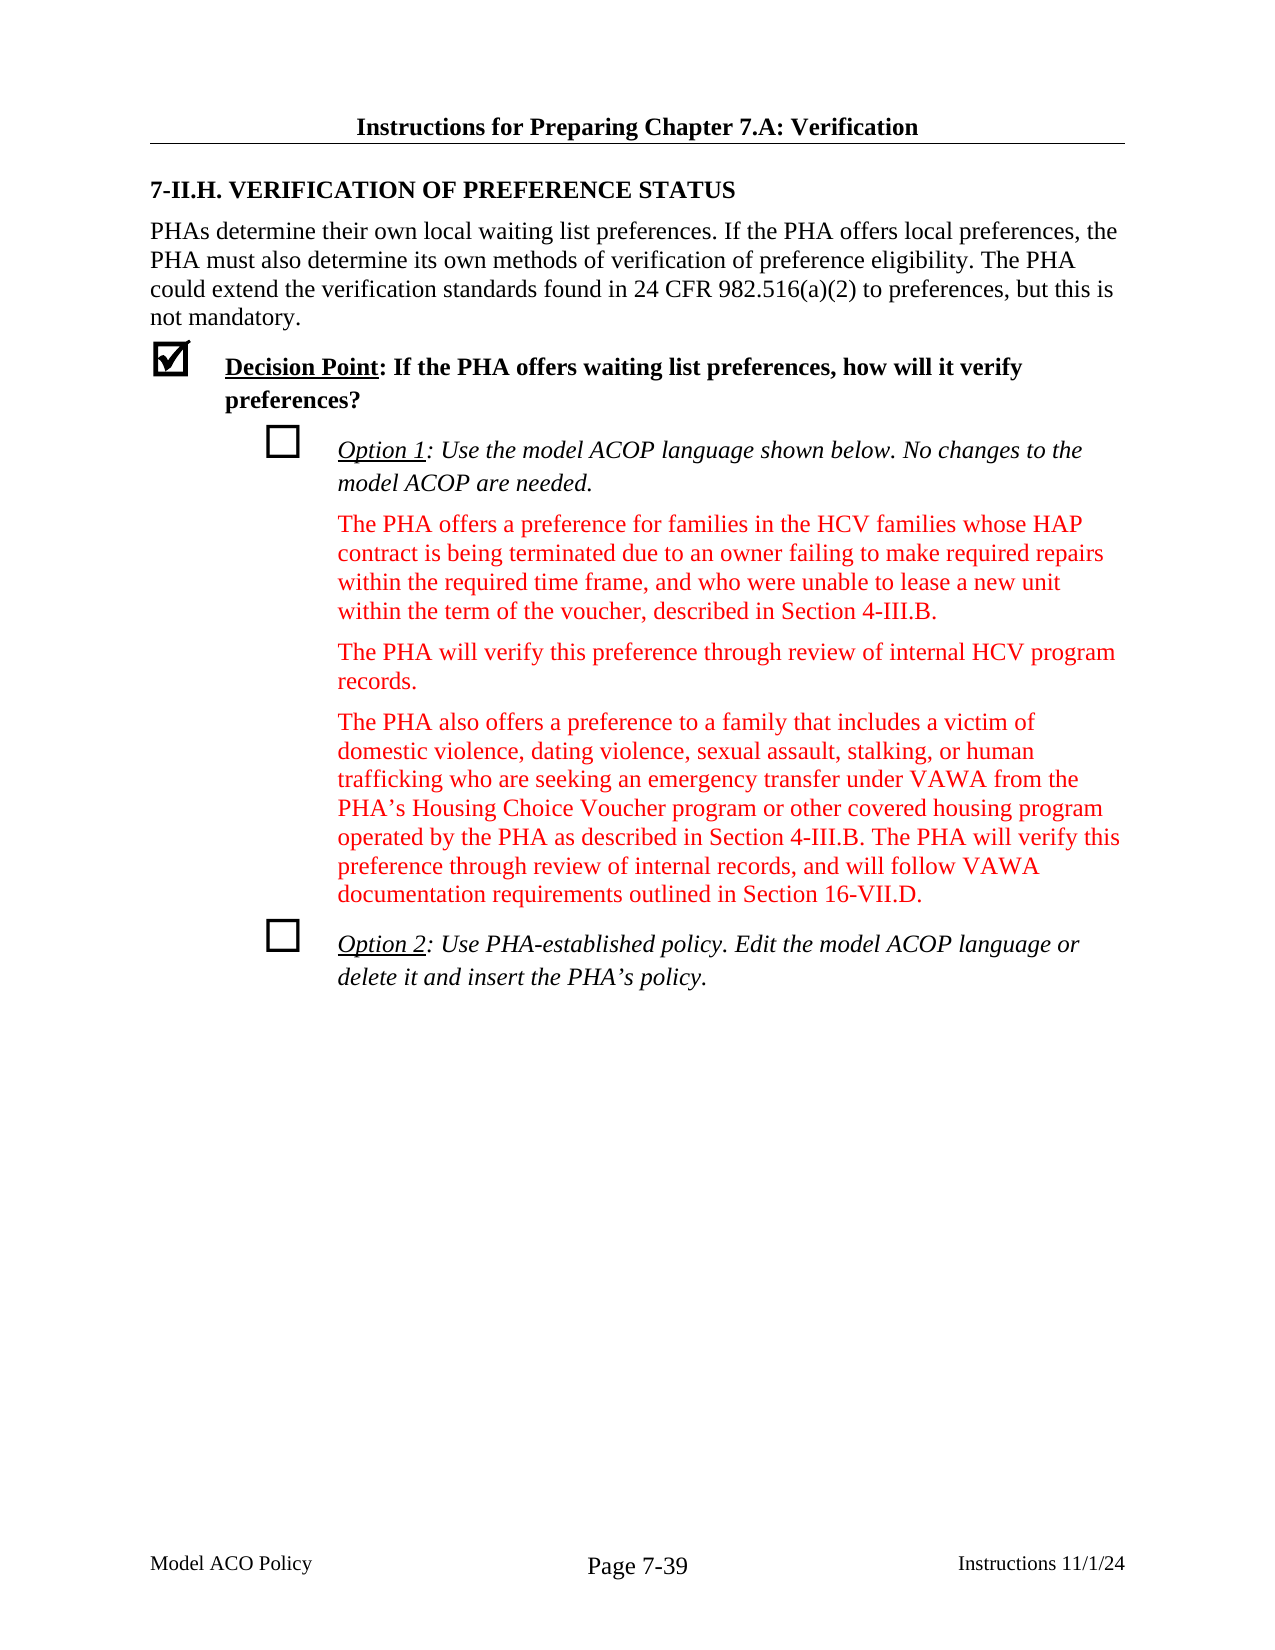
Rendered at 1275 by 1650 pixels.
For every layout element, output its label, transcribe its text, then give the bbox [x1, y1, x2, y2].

text Option 1: Use the model ACOP language shown below. No changes to the model ACOP are needed. [262, 427, 1125, 497]
text PHAs determine their own local waiting list preferences. If the PHA offers local preferences, the PHA must also determine its own methods of verification of preference eligibility. The PHA could extend the verification standards found in 24 CFR 982.516(a)(2) to preferences, but this is not mandatory. [150, 216, 1125, 331]
text The PHA also offers a preference to a family that includes a victim of domestic violence, dating violence, sexual assault, stalking, or human trafficking who are seeking an emergency transfer under VAWA from the PHA’s Housing Choice Voucher program or other covered housing program operated by the PHA as described in Section 4-III.B. The PHA will verify this preference through review of internal records, and will follow VAWA documentation requirements outlined in Section 16-VII.D. [337, 707, 1125, 908]
text The PHA offers a preference for families in the HCV families whose HAP contract is being terminated due to an owner failing to make required repairs within the required time frame, and who were unable to lease a new unit within the term of the voucher, described in Section 4-III.B. [337, 509, 1125, 624]
text Option 2: Use PHA-established policy. Edit the model ACOP language or delete it and insert the PHA’s policy. [262, 921, 1125, 991]
text 7-II.H. VERIFICATION OF PREFERENCE STATUS [150, 175, 1125, 204]
text Decision Point: If the PHA offers waiting list preferences, how will it verify preferences? [150, 344, 1125, 414]
text The PHA will verify this preference through review of internal HCV program records. [337, 637, 1125, 694]
